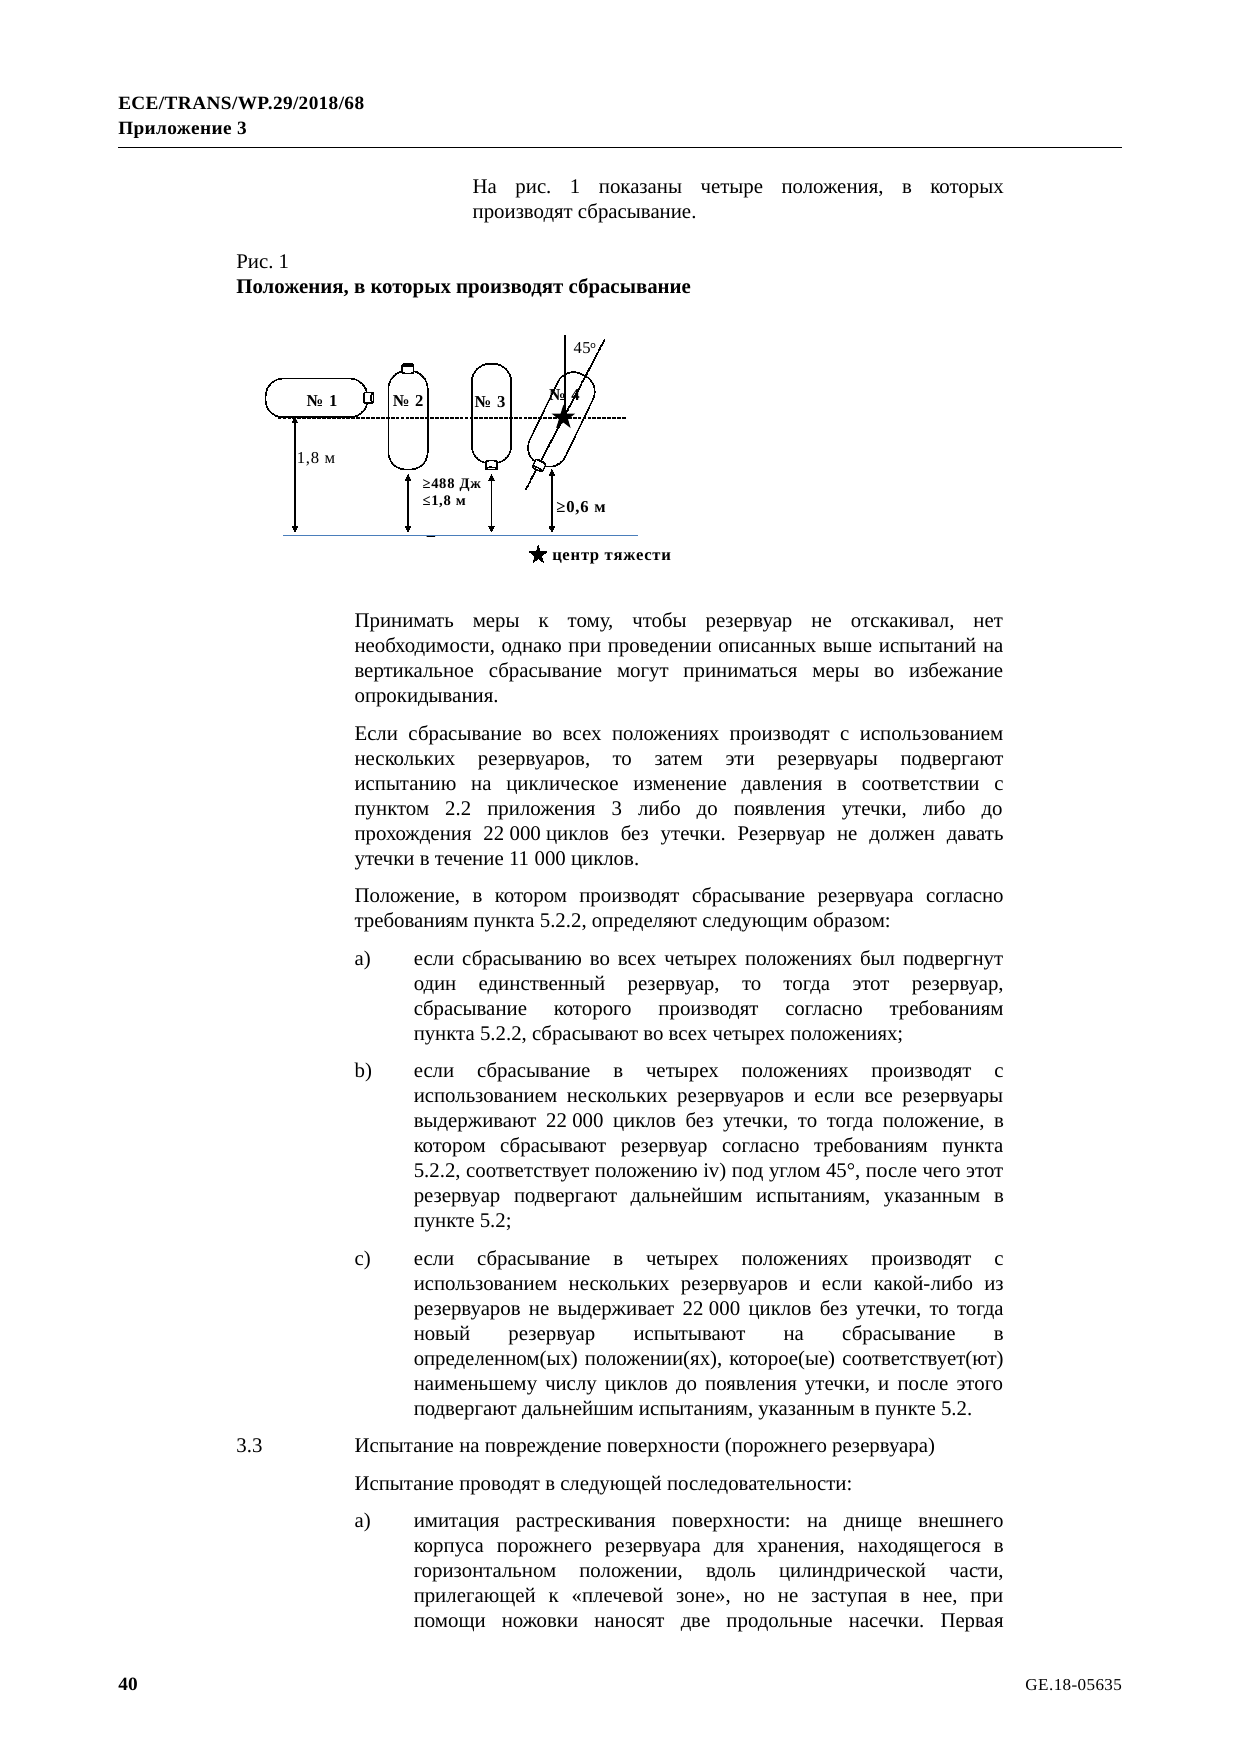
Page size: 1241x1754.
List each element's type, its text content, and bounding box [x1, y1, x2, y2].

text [236, 1507, 1004, 1632]
text Рис. 1 Положения, в которых производят сбрасывание [118, 248, 1004, 298]
text c) если сбрасывание в четырех положениях производят с использованием нескольких резервуаров и если какой-либо из резервуаров не выдерживает 22 000 циклов без утечки, то тогда новый резервуар испытывают на сбрасывание в определенном(ых) положении(ях), которое(ые) соответствует(ют) наименьшему числу циклов до появления утечки, и после этого подвергают дальнейшим испытаниям, указанным в пункте 5.2. [236, 1245, 1004, 1420]
text Если сбрасывание во всех положениях производят с использованием нескольких резервуаров, то затем эти резервуары подвергают испытанию на циклическое изменение давления в соответствии с пунктом 2.2 приложения 3 либо до появления утечки, либо до прохождения 22 000 циклов без утечки. Резервуар не должен давать утечки в течение 11 000 циклов. [236, 720, 1004, 870]
text b) если сбрасывание в четырех положениях производят с использованием нескольких резервуаров и если все резервуары выдерживают 22 000 циклов без утечки, то тогда положение, в котором сбрасывают резервуар согласно требованиям пункта 5.2.2, соответствует положению iv) под углом 45°, после чего этот резервуар подвергают дальнейшим испытаниям, указанным в пункте 5.2; [236, 1057, 1004, 1232]
text Испытание проводят в следующей последовательности: [236, 1470, 1004, 1495]
text Принимать меры к тому, чтобы резервуар не отскакивал, нет необходимости, однако при проведении описанных выше испытаний на вертикальное сбрасывание могут приниматься меры во избежание опрокидывания. [236, 607, 1004, 707]
text На рис. 1 показаны четыре положения, в которых производят сбрасывание. [413, 173, 1004, 223]
text 3.3 Испытание на повреждение поверхности (порожнего резервуара) [236, 1432, 1004, 1457]
text а) если сбрасыванию во всех четырех положениях был подвергнут один единственный резервуар, то тогда этот резервуар, сбрасывание которого производят согласно требованиям пункта 5.2.2, сбрасывают во всех четырех положениях; [236, 945, 1004, 1045]
text Положение, в котором производят сбрасывание резервуара согласно требованиям пункта 5.2.2, определяют следующим образом: [236, 882, 1004, 932]
